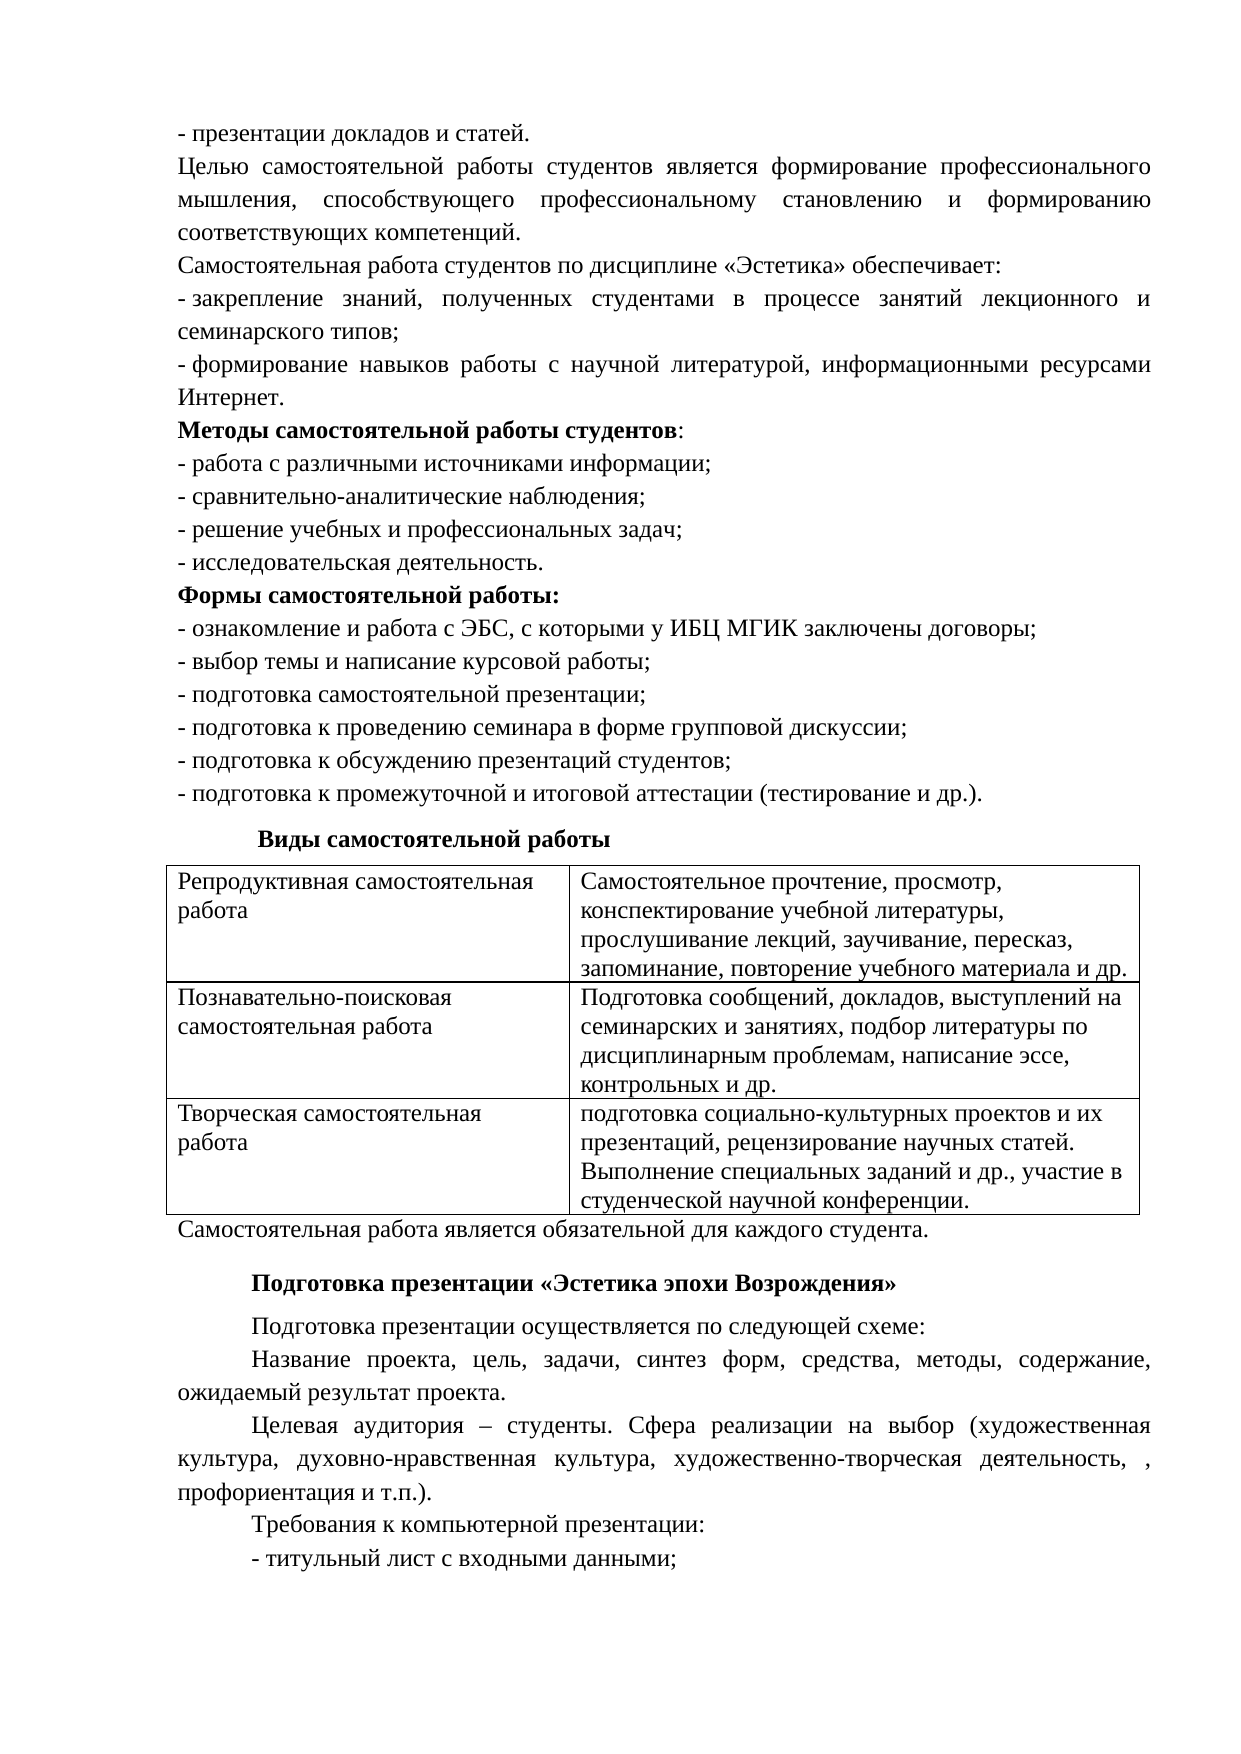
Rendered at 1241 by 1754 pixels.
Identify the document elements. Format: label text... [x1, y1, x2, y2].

text Целевая аудитория – студенты. Сфера реализации на выбор (художественная культура, духовно-нравственная культура, художественно-творческая деятельность, , профориентация и т.п.). [177, 1411, 1152, 1505]
table_cell Творческая самостоятельная работа [167, 1099, 569, 1213]
text Подготовка презентации осуществляется по следующей схеме: [177, 1311, 1152, 1340]
text - подготовка к проведению семинара в форме групповой дискуссии; [177, 712, 1152, 741]
text - титульный лист с входными данными; [177, 1543, 1152, 1571]
text Самостоятельная работа студентов по дисциплине «Эстетика» обеспечивает: [177, 250, 1152, 279]
text Требования к компьютерной презентации: [177, 1509, 1152, 1538]
text - подготовка самостоятельной презентации; [177, 679, 1152, 708]
table_cell Подготовка сообщений, докладов, выступлений на семинарских и занятиях, подбор литературы по дисциплинарным проблемам, написание эссе, контрольных и др. [570, 983, 1139, 1097]
table_cell Познавательно-поисковая самостоятельная работа [167, 983, 569, 1097]
text - ознакомление и работа с ЭБС, с которыми у ИБЦ МГИК заключены договоры; [177, 613, 1152, 642]
text - закрепление знаний, полученных студентами в процессе занятий лекционного и семинарского типов; [177, 283, 1152, 345]
text Формы самостоятельной работы: [177, 580, 1152, 609]
text Виды самостоятельной работы [251, 824, 1152, 853]
text Целью самостоятельной работы студентов является формирование профессионального мышления, способствующего профессиональному становлению и формированию соответствующих компетенций. [177, 151, 1152, 246]
subtitle Подготовка презентации «Эстетика эпохи Возрождения» [177, 1268, 1152, 1297]
table_header Самостоятельное прочтение, просмотр, конспектирование учебной литературы, прослушивание лекций, заучивание, пересказ, запоминание, повторение учебного материала и др. [570, 866, 1139, 981]
text - презентации докладов и статей. [177, 118, 1152, 147]
text Самостоятельная работа является обязательной для каждого студента. [177, 1214, 1152, 1243]
table_cell подготовка социально-культурных проектов и их презентаций, рецензирование научных статей. Выполнение специальных заданий и др., участие в студенческой научной конференции. [570, 1099, 1139, 1213]
text - подготовка к обсуждению презентаций студентов; [177, 746, 1152, 774]
text Название проекта, цель, задачи, синтез форм, средства, методы, содержание, ожидаемый результат проекта. [177, 1344, 1152, 1406]
text - сравнительно-аналитические наблюдения; [177, 481, 1152, 510]
text - решение учебных и профессиональных задач; [177, 514, 1152, 543]
text Методы самостоятельной работы студентов: [177, 415, 1152, 444]
text - исследовательская деятельность. [177, 547, 1152, 576]
text - подготовка к промежуточной и итоговой аттестации (тестирование и др.). [177, 778, 1152, 807]
text - работа с различными источниками информации; [177, 448, 1152, 477]
table_header Репродуктивная самостоятельная работа [167, 866, 569, 981]
text - выбор темы и написание курсовой работы; [177, 646, 1152, 675]
text - формирование навыков работы с научной литературой, информационными ресурсами Интернет. [177, 349, 1152, 411]
